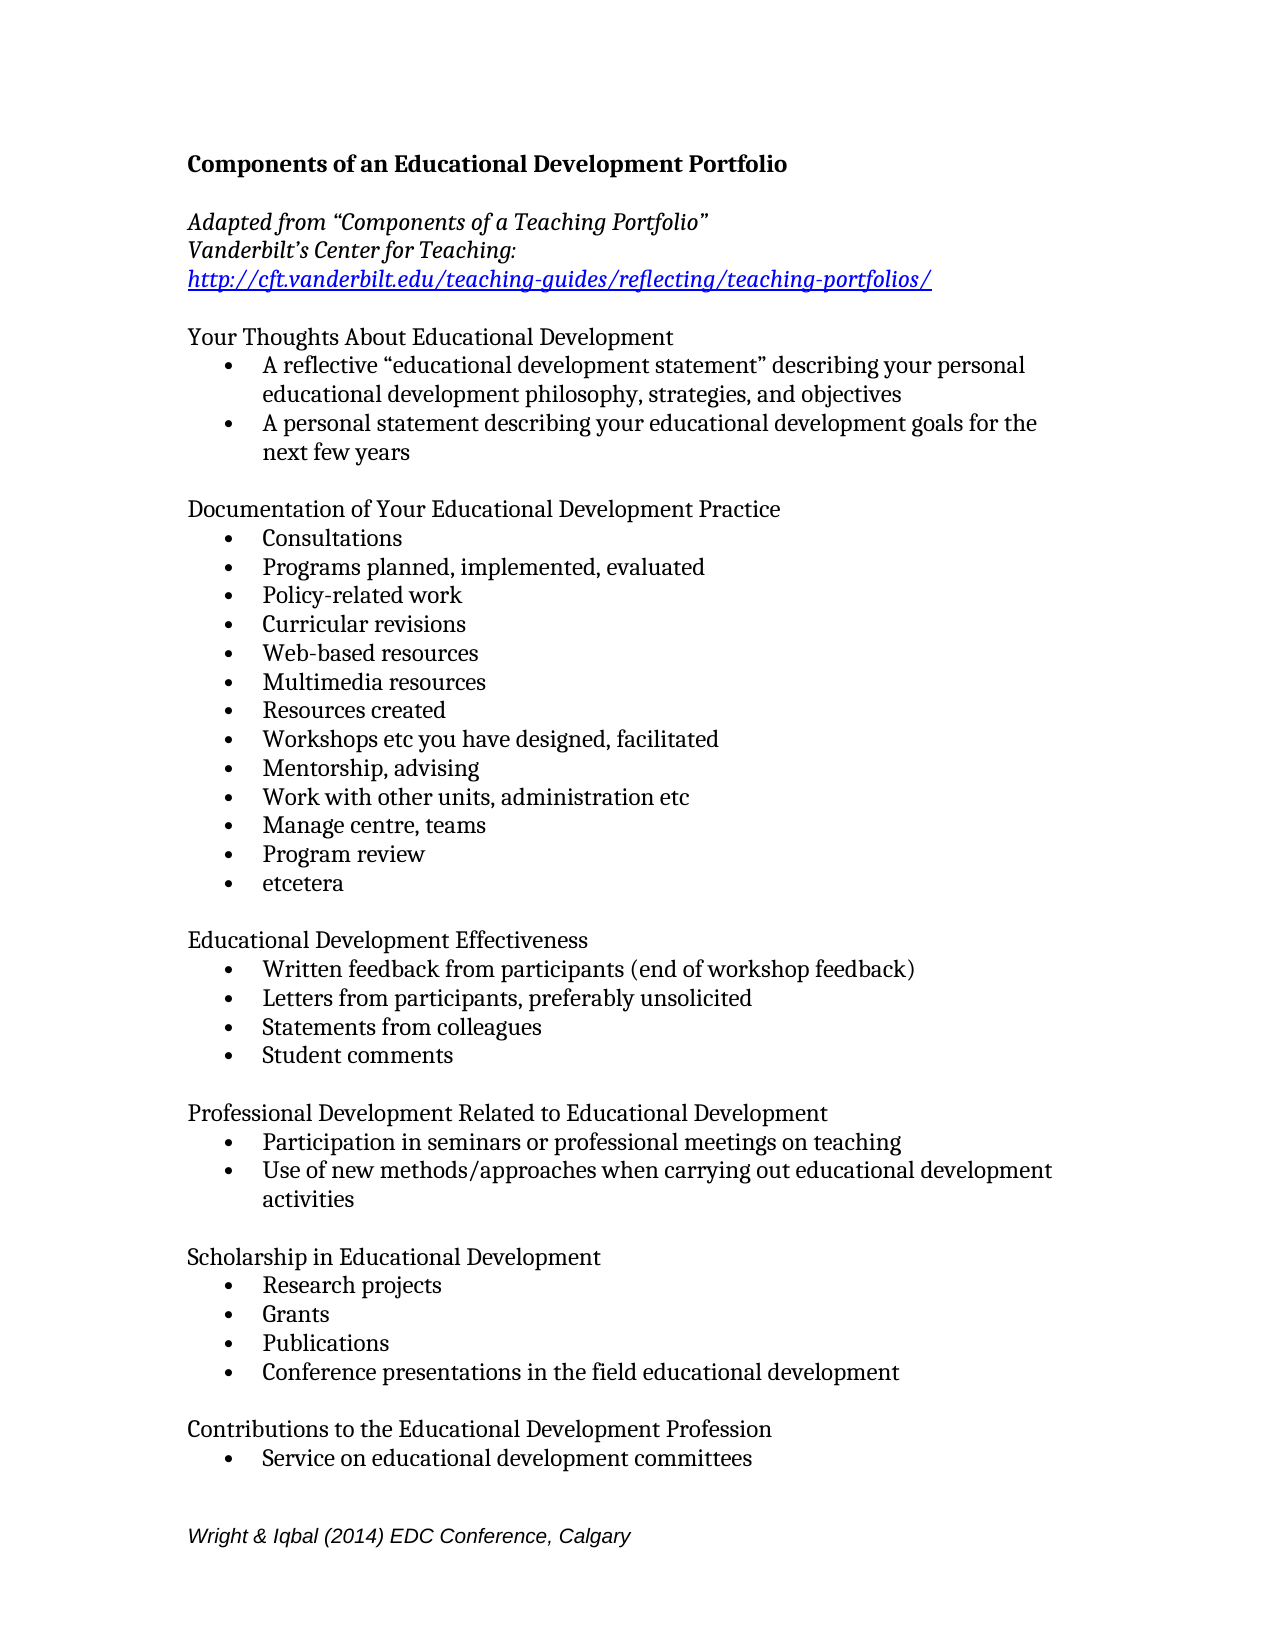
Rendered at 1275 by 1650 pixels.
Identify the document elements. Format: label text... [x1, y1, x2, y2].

text Educational Development Effectiveness [187, 926, 1087, 955]
list Work with other units, administration etc [225, 782, 1087, 811]
list Publications [225, 1329, 1087, 1357]
list Student comments [225, 1041, 1087, 1070]
text Components of an Educational Development Portfolio [187, 150, 1087, 179]
list A personal statement describing your educational development goals for the next few years [225, 409, 1087, 466]
text Adapted from “Components of a Teaching Portfolio” [187, 207, 1087, 236]
text Documentation of Your Educational Development Practice [187, 495, 1087, 524]
list Statements from colleagues [225, 1012, 1087, 1041]
list Workshops etc you have designed, facilitated [225, 725, 1087, 754]
list Participation in seminars or professional meetings on teaching [225, 1127, 1087, 1156]
list Written feedback from participants (end of workshop feedback) [225, 955, 1087, 984]
list Resources created [225, 696, 1087, 725]
list Conference presentations in the field educational development [225, 1357, 1087, 1386]
list Policy-related work [225, 581, 1087, 610]
text Contributions to the Educational Development Profession [187, 1415, 1087, 1444]
list Use of new methods/approaches when carrying out educational development activities [225, 1156, 1087, 1214]
list A reflective “educational development statement” describing your personal educational development philosophy, strategies, and objectives [225, 351, 1087, 409]
list etcetera [225, 869, 1087, 897]
list Research projects [225, 1271, 1087, 1300]
list Letters from participants, preferably unsolicited [225, 984, 1087, 1012]
text Vanderbilt’s Center for Teaching: http://cft.vanderbilt.edu/teaching-guides/reflecting/teaching-portfolios/ [187, 236, 1087, 294]
list Consultations [225, 524, 1087, 552]
text Scholarship in Educational Development [187, 1242, 1087, 1271]
list Multimedia resources [225, 667, 1087, 696]
list Grants [225, 1300, 1087, 1329]
list Service on educational development committees [225, 1444, 1087, 1472]
text Professional Development Related to Educational Development [187, 1099, 1087, 1127]
text Your Thoughts About Educational Development [187, 322, 1087, 351]
list Curricular revisions [225, 610, 1087, 639]
list Manage centre, teams [225, 811, 1087, 840]
list Web-based resources [225, 639, 1087, 667]
list Program review [225, 840, 1087, 869]
list Programs planned, implemented, evaluated [225, 552, 1087, 581]
list Mentorship, advising [225, 754, 1087, 782]
